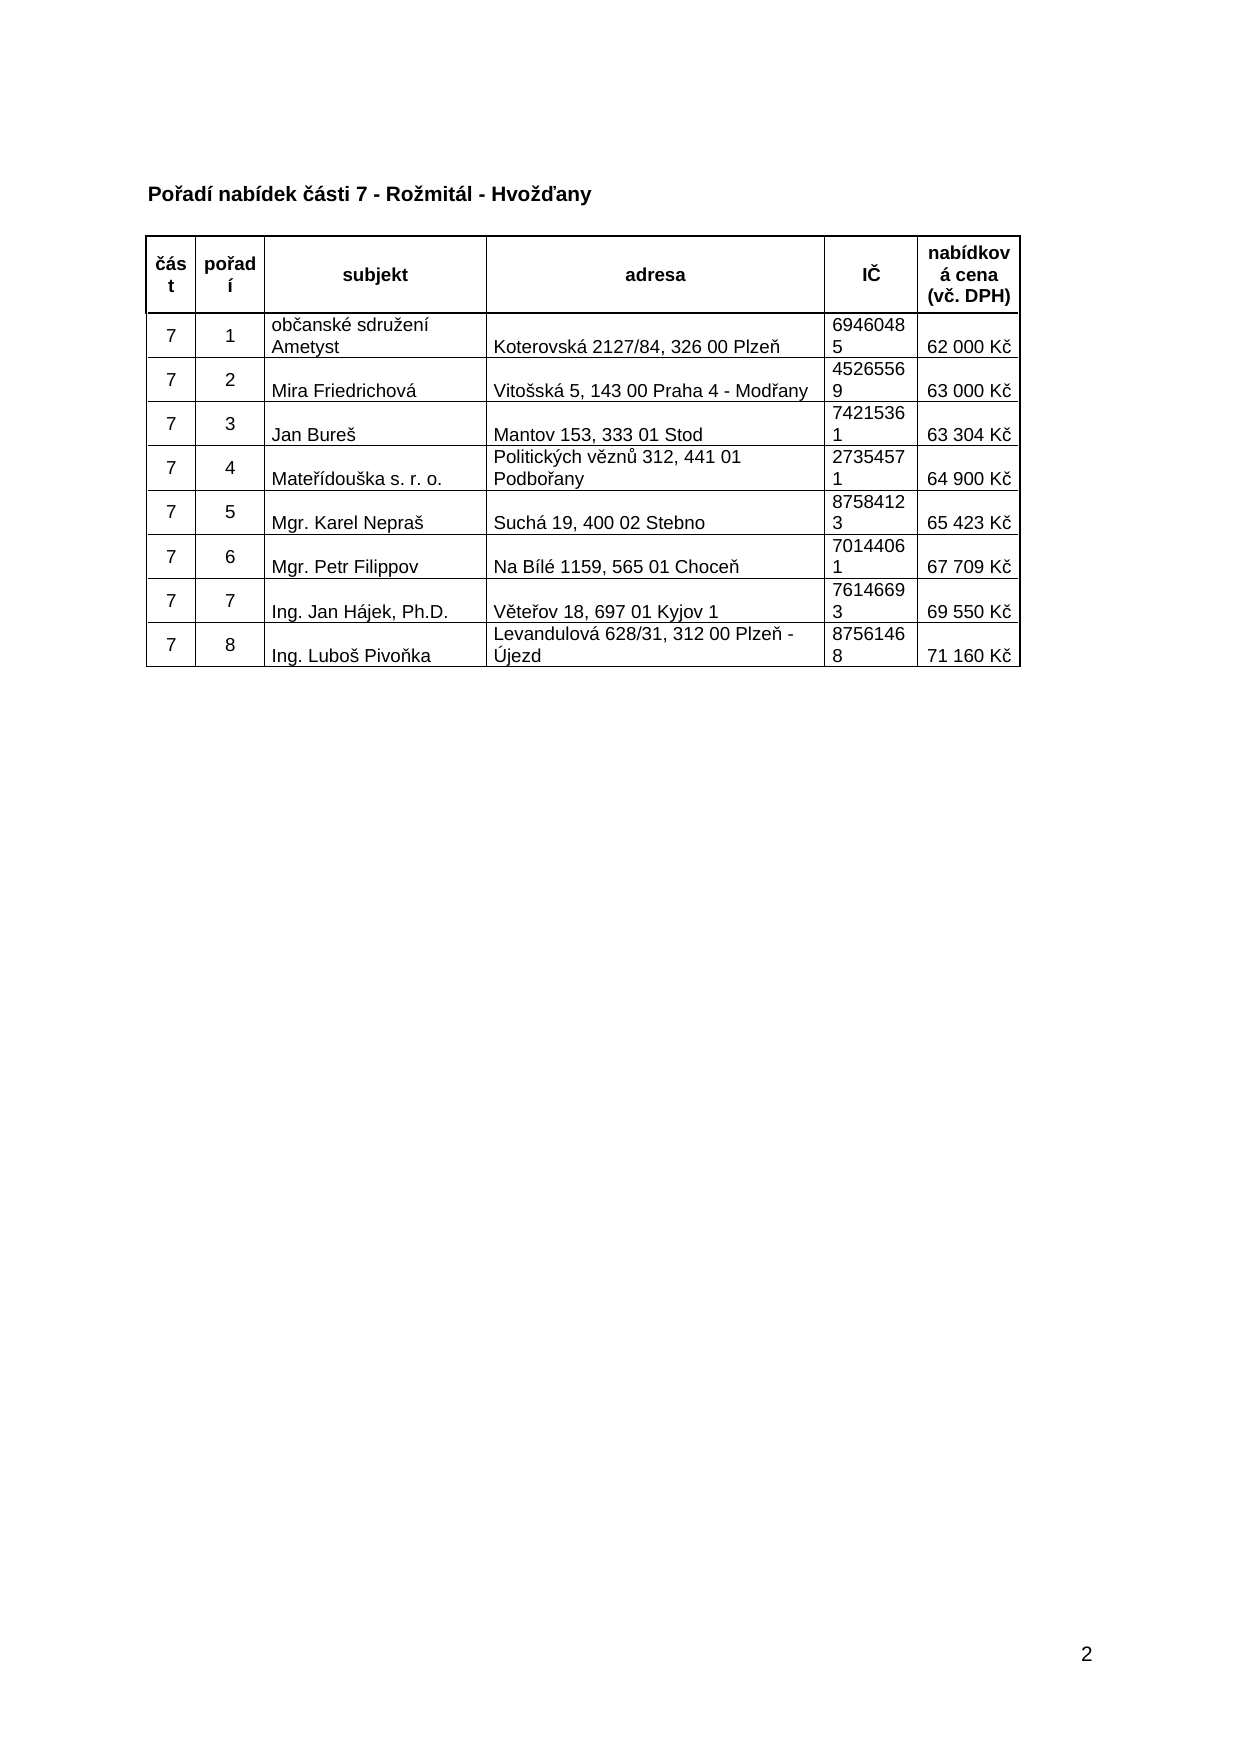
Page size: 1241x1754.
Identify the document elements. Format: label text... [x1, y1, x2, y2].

table_cell Koterovská 2127/84, 326 00 Plzeň [487, 314, 824, 357]
table_cell 62 000 Kč [918, 312, 1019, 357]
table_header pořadí [196, 237, 264, 312]
table_header subjekt [265, 237, 486, 312]
table_cell Mantov 153, 333 01 Stod [487, 402, 824, 445]
table_cell Mgr. Karel Nepraš [265, 491, 486, 534]
table_cell 2 [196, 358, 264, 401]
table_cell 7 [147, 358, 195, 401]
table_cell 63 304 Kč [918, 401, 1019, 445]
table_cell 4 [196, 446, 264, 489]
table_cell Levandulová 628/31, 312 00 Plzeň - Újezd [487, 623, 824, 666]
table_cell 63 000 Kč [918, 357, 1019, 401]
table_cell 1 [196, 314, 264, 357]
table_cell 7 [147, 313, 195, 357]
table_cell 7 [147, 535, 195, 578]
table_cell 87584123 [825, 491, 917, 534]
table_cell 27354571 [825, 446, 917, 489]
table_cell Politických věznů 312, 441 01 Podbořany [487, 446, 824, 489]
table_cell 67 709 Kč [918, 534, 1019, 578]
table_cell Věteřov 18, 697 01 Kyjov 1 [487, 579, 824, 622]
table_cell 71 160 Kč [918, 622, 1019, 666]
table_cell 7 [196, 579, 264, 622]
table_cell 7 [147, 446, 195, 489]
table_cell 70144061 [825, 535, 917, 578]
table_cell 3 [196, 402, 264, 445]
table_cell Na Bílé 1159, 565 01 Choceň [487, 535, 824, 578]
table_cell Vitošská 5, 143 00 Praha 4 - Modřany [487, 358, 824, 401]
table_cell 65 423 Kč [918, 490, 1019, 534]
table_cell 69460485 [825, 314, 917, 357]
table_cell 69 550 Kč [918, 578, 1019, 622]
table_cell 7 [147, 579, 195, 622]
table_header IČ [825, 237, 917, 312]
table_cell Suchá 19, 400 02 Stebno [487, 491, 824, 534]
table_header část [147, 237, 195, 312]
table_cell 7 [147, 623, 195, 666]
table_cell 76146693 [825, 579, 917, 622]
table_cell Jan Bureš [265, 402, 486, 445]
table_cell 7 [147, 402, 195, 445]
table_cell Mgr. Petr Filippov [265, 535, 486, 578]
table_header adresa [487, 237, 824, 312]
table_cell Mateřídouška s. r. o. [265, 446, 486, 489]
table_cell Ing. Luboš Pivoňka [265, 623, 486, 666]
table_cell 6 [196, 535, 264, 578]
text Pořadí nabídek části 7 - Rožmitál - Hvožďany [148, 177, 1092, 206]
table_cell občanské sdružení Ametyst [265, 314, 486, 357]
table_cell 8 [196, 623, 264, 666]
table_cell 45265569 [825, 358, 917, 401]
table_cell 5 [196, 491, 264, 534]
table_header nabídková cena (vč. DPH) [918, 237, 1019, 312]
table_cell 64 900 Kč [918, 445, 1019, 489]
table_cell 87561468 [825, 623, 917, 666]
table_cell 74215361 [825, 402, 917, 445]
table_cell Mira Friedrichová [265, 358, 486, 401]
table_cell Ing. Jan Hájek, Ph.D. [265, 579, 486, 622]
table_cell 7 [147, 491, 195, 534]
